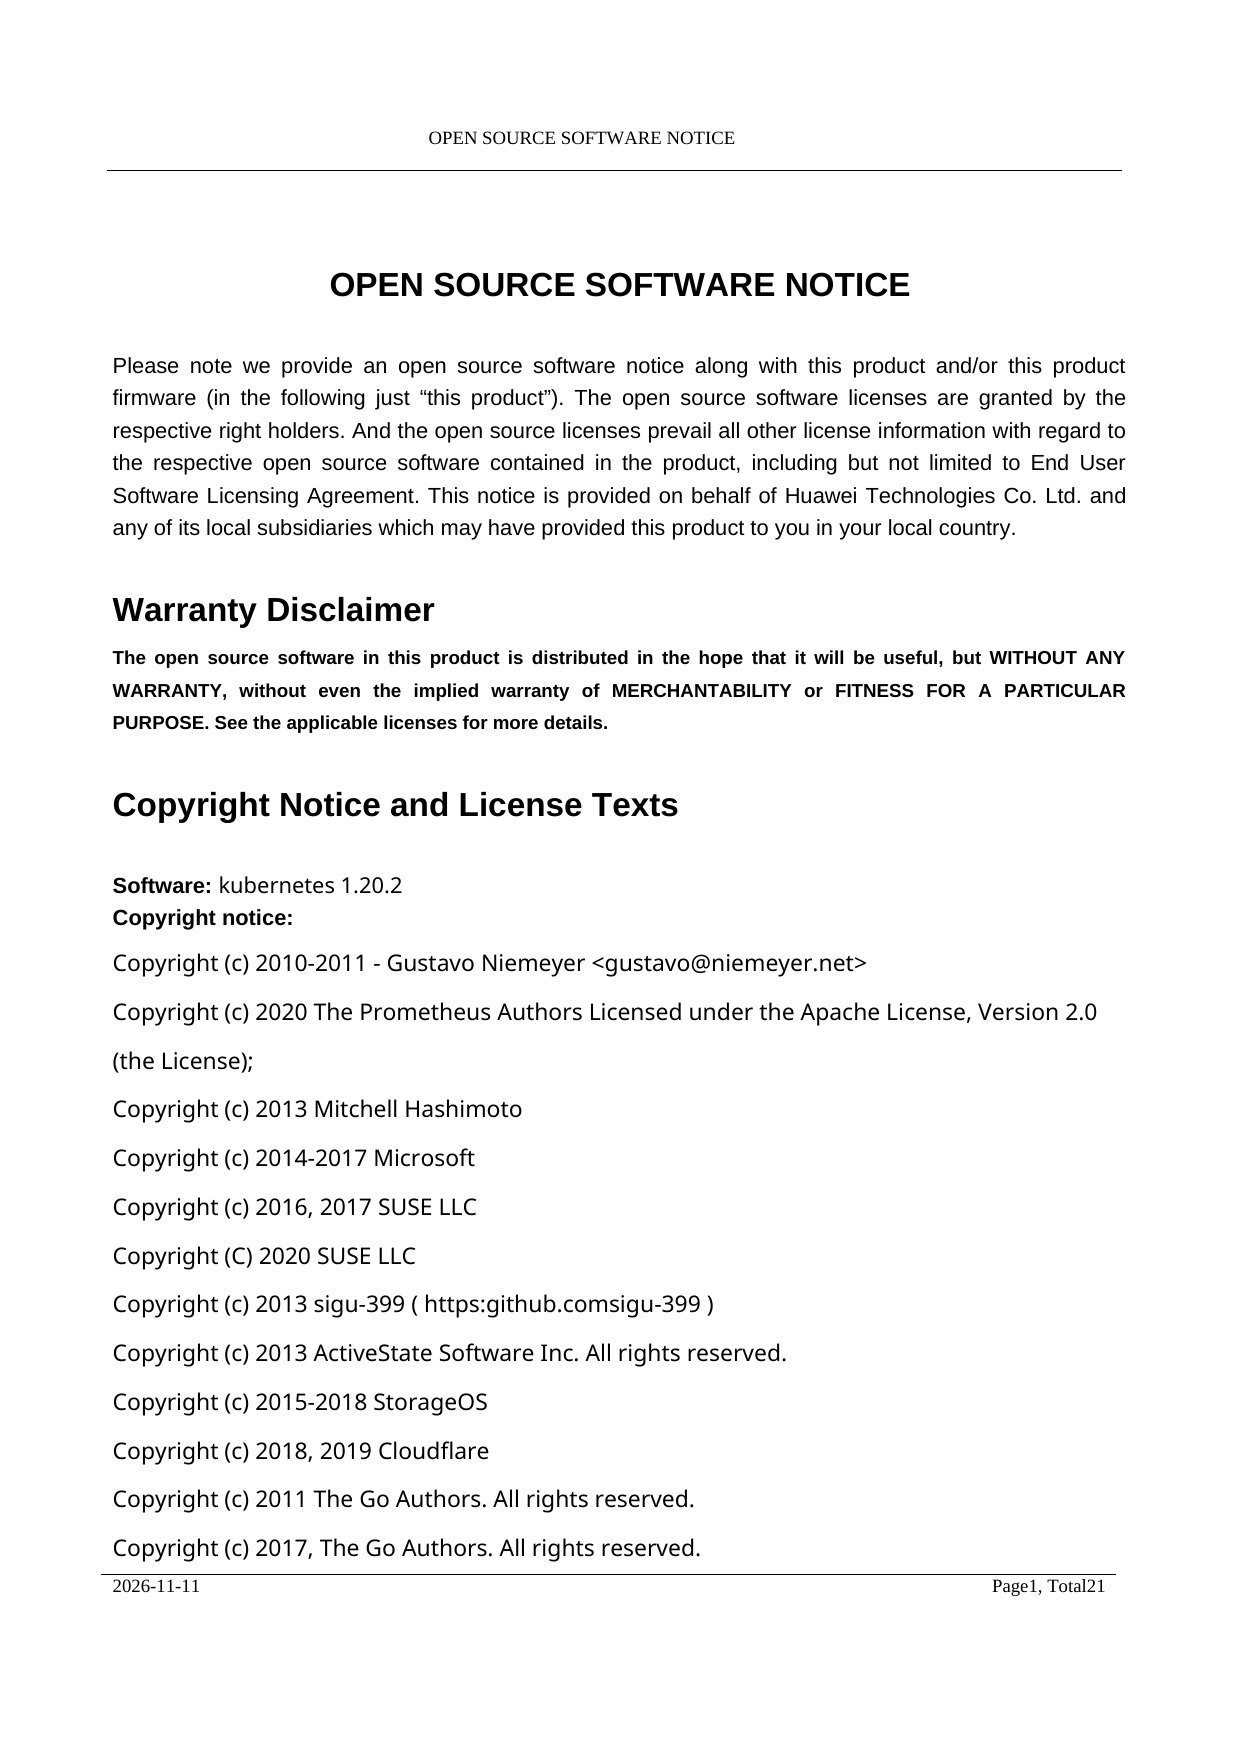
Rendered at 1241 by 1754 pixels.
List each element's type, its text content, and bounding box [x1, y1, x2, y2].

text The open source software in this product is distributed in the hope that it will be useful, but WITHOUT ANY WARRANTY, without even the implied warranty of MERCHANTABILITY or FITNESS FOR A PARTICULAR PURPOSE. See the applicable licenses for more details. [112, 641, 1128, 739]
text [112, 947, 1128, 1564]
text Copyright Notice and License Texts [112, 771, 1128, 836]
text OPEN SOURCE SOFTWARE NOTICE [112, 251, 1128, 316]
text Please note we provide an open source software notice along with this product and/or this product firmware (in the following just “this product”). The open source software licenses are granted by the respective right holders. And the open source licenses prevail all other license information with regard to the respective open source software contained in the product, including but not limited to End User Software Licensing Agreement. This notice is provided on behalf of Huawei Technologies Co. Ltd. and any of its local subsidiaries which may have provided this product to you in your local country. [112, 349, 1128, 544]
text Warranty Disclaimer [112, 576, 1128, 641]
text Copyright notice: [112, 901, 1128, 934]
text Software: kubernetes 1.20.2 [112, 869, 1128, 901]
